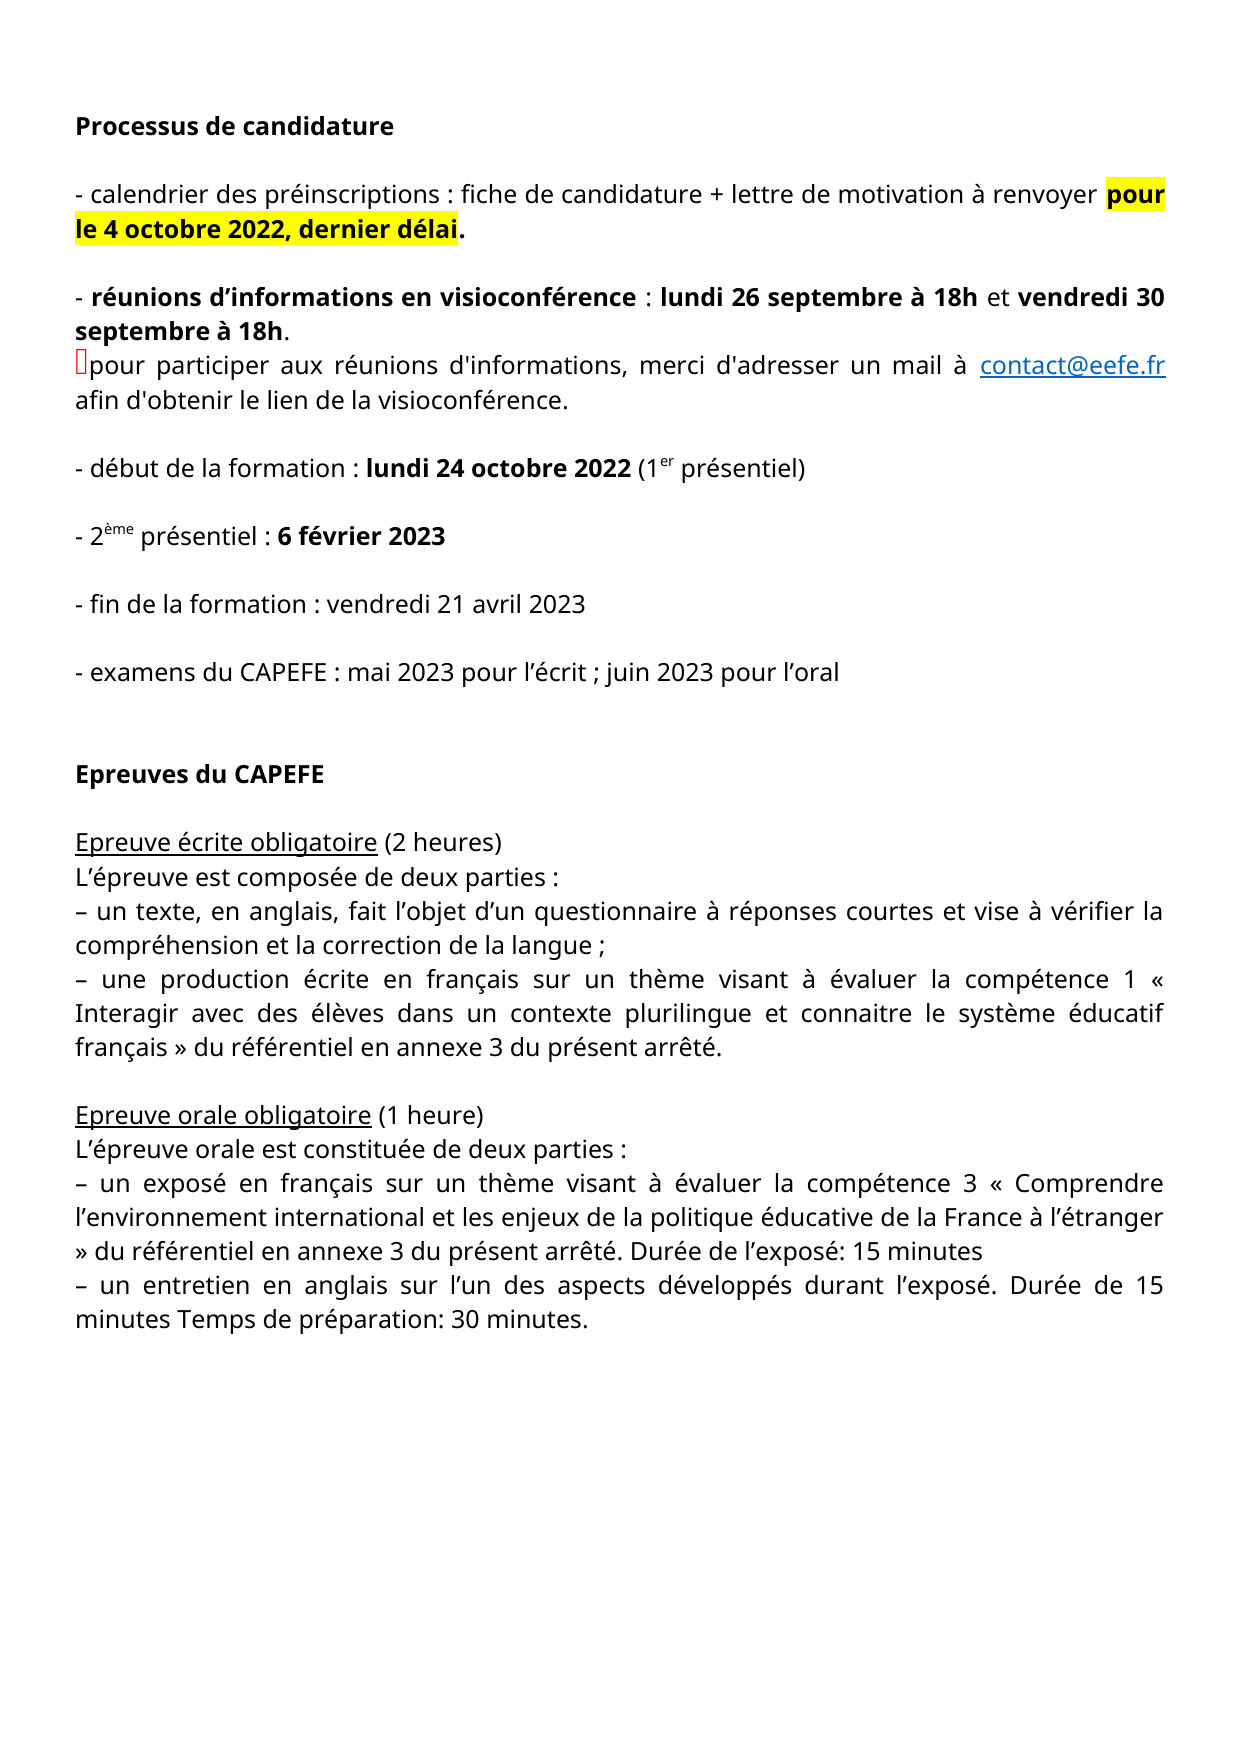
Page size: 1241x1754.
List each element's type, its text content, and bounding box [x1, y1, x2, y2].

text - 2ème présentiel : 6 février 2023 [75, 518, 1165, 553]
text – un entretien en anglais sur l’un des aspects développés durant l’exposé. Durée de 15 minutes Temps de préparation: 30 minutes. [75, 1268, 1165, 1336]
text – une production écrite en français sur un thème visant à évaluer la compétence 1 « Interagir avec des élèves dans un contexte plurilingue et connaitre le système éducatif français » du référentiel en annexe 3 du présent arrêté. [75, 961, 1165, 1063]
text - examens du CAPEFE : mai 2023 pour l’écrit ; juin 2023 pour l’oral [75, 655, 1165, 689]
text L’épreuve orale est constituée de deux parties : [75, 1132, 1165, 1166]
text – un exposé en français sur un thème visant à évaluer la compétence 3 « Comprendre l’environnement international et les enjeux de la politique éducative de la France à l’étranger » du référentiel en annexe 3 du présent arrêté. Durée de l’exposé: 15 minutes [75, 1166, 1165, 1268]
text - début de la formation : lundi 24 octobre 2022 (1er présentiel) [75, 450, 1165, 484]
text - réunions d’informations en visioconférence : lundi 26 septembre à 18h et vendredi 30 septembre à 18h. [75, 279, 1165, 347]
text - calendrier des préinscriptions : fiche de candidature + lettre de motivation à renvoyer pour le 4 octobre 2022, dernier délai. [75, 177, 1165, 245]
text Epreuve écrite obligatoire (2 heures) [75, 825, 1165, 859]
text Epreuves du CAPEFE [75, 757, 1165, 791]
text - fin de la formation : vendredi 21 avril 2023 [75, 587, 1165, 621]
text Epreuve orale obligatoire (1 heure) [75, 1098, 1165, 1132]
text Processus de candidature [75, 109, 1165, 143]
text – un texte, en anglais, fait l’objet d’un questionnaire à réponses courtes et vise à vérifier la compréhension et la correction de la langue ; [75, 893, 1165, 961]
text L’épreuve est composée de deux parties : [75, 859, 1165, 893]
text pour participer aux réunions d'informations, merci d'adresser un mail à contact@eefe.fr afin d'obtenir le lien de la visioconférence. [75, 347, 1165, 416]
